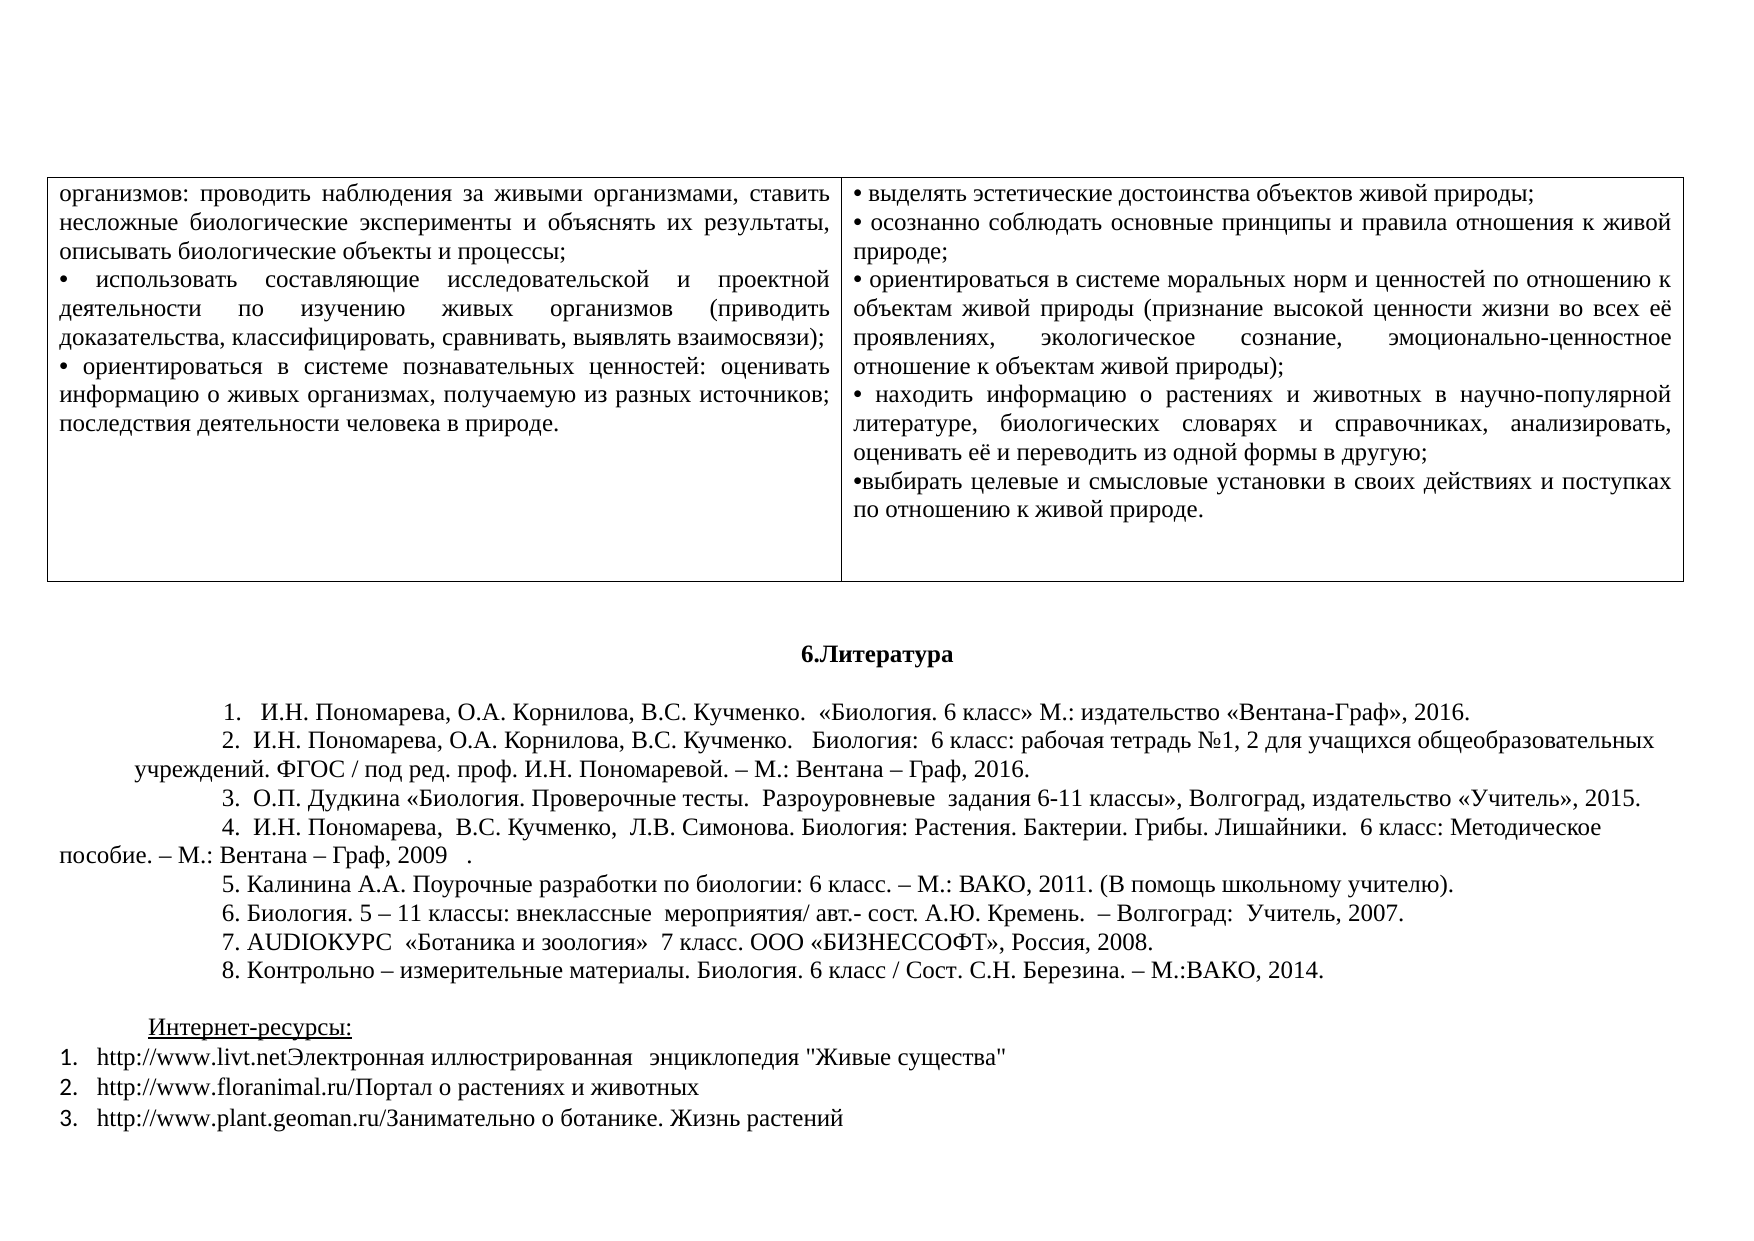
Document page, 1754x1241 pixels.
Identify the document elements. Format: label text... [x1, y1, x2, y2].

list http://www.livt.netЭлектронная иллюстрированная энциклопедия "Живые существа" [59, 1041, 1695, 1072]
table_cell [48, 178, 841, 581]
text 7. AUDIOКУРС «Ботаника и зоология» 7 класс. ООО «БИЗНЕССОФТ», Россия, 2008. [59, 927, 1695, 956]
text 5. Калинина А.А. Поурочные разработки по биологии: 6 класс. – М.: ВАКО, 2011. (В помощь школьному учителю). [59, 869, 1695, 898]
list 3. О.П. Дудкина «Биология. Проверочные тесты. Разроуровневые задания 6-11 классы», Волгоград, издательство «Учитель», 2015. [134, 783, 1695, 812]
list http://www.floranimal.ru/Портал о растениях и животных [59, 1072, 1695, 1102]
text 8. Контрольно – измерительные материалы. Биология. 6 класс / Сост. С.Н. Березина. – М.:ВАКО, 2014. [59, 956, 1695, 984]
text Интернет-ресурсы: [59, 1012, 1695, 1041]
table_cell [842, 178, 1683, 581]
list И.Н. Пономарева, О.А. Корнилова, В.С. Кучменко. «Биология. 6 класс» М.: издательство «Вентана-Граф», 2016. [223, 697, 1695, 726]
text 4. И.Н. Пономарева, В.С. Кучменко, Л.В. Симонова. Биология: Растения. Бактерии. Грибы. Лишайники. 6 класс: Методическое пособие. – М.: Вентана – Граф, 2009 . [59, 812, 1695, 869]
text 6.Литература [59, 639, 1695, 668]
list 2. И.Н. Пономарева, О.А. Корнилова, В.С. Кучменко. Биология: 6 класс: рабочая тетрадь №1, 2 для учащихся общеобразовательных учреждений. ФГОС / под ред. проф. И.Н. Пономаревой. – М.: Вентана – Граф, 2016. [134, 726, 1695, 783]
text 6. Биология. 5 – 11 классы: внеклассные мероприятия/ авт.- сост. А.Ю. Кремень. – Волгоград: Учитель, 2007. [59, 898, 1695, 927]
list http://www.plant.geoman.ru/Занимательно о ботанике. Жизнь растений [59, 1102, 1695, 1133]
